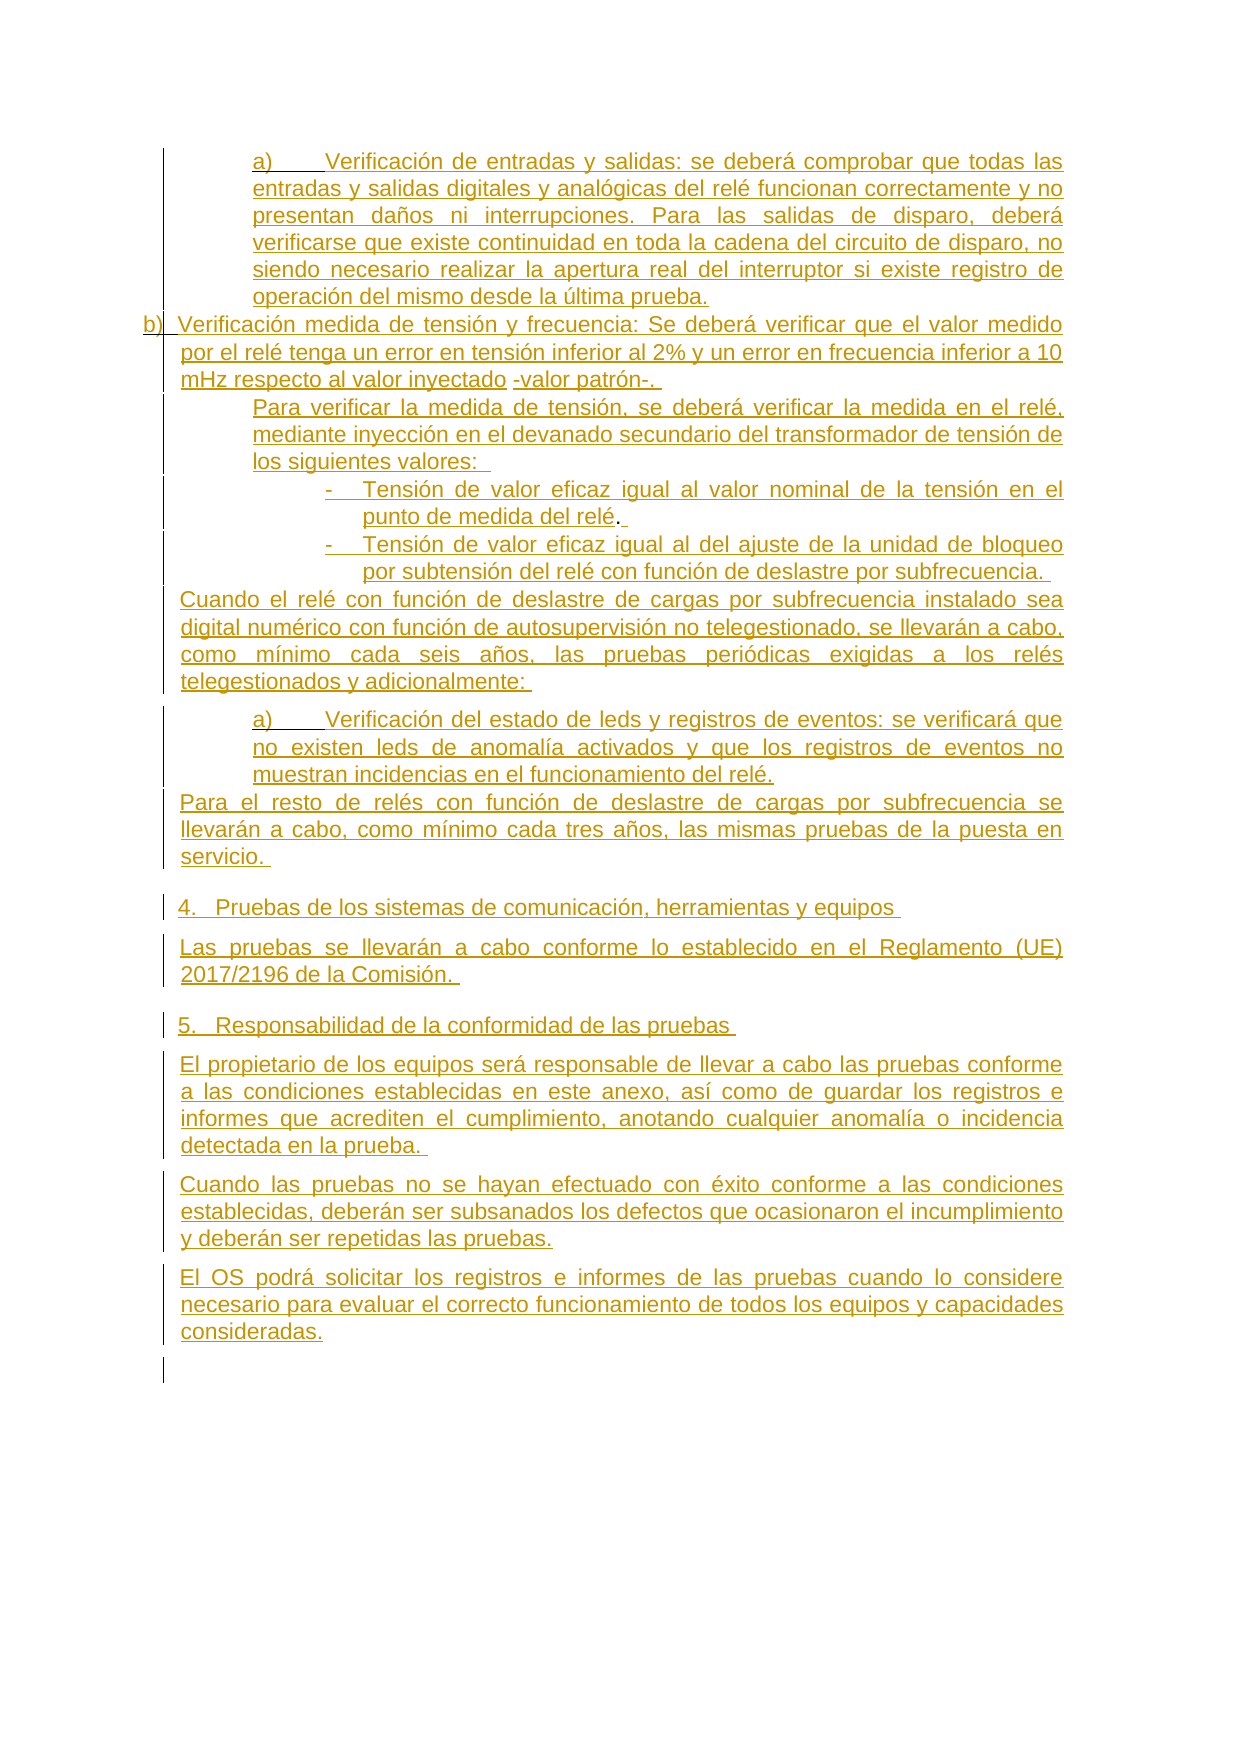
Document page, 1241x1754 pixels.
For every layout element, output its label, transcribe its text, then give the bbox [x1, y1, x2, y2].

subtitle . [325, 476, 1064, 499]
subtitle . [325, 500, 1064, 529]
